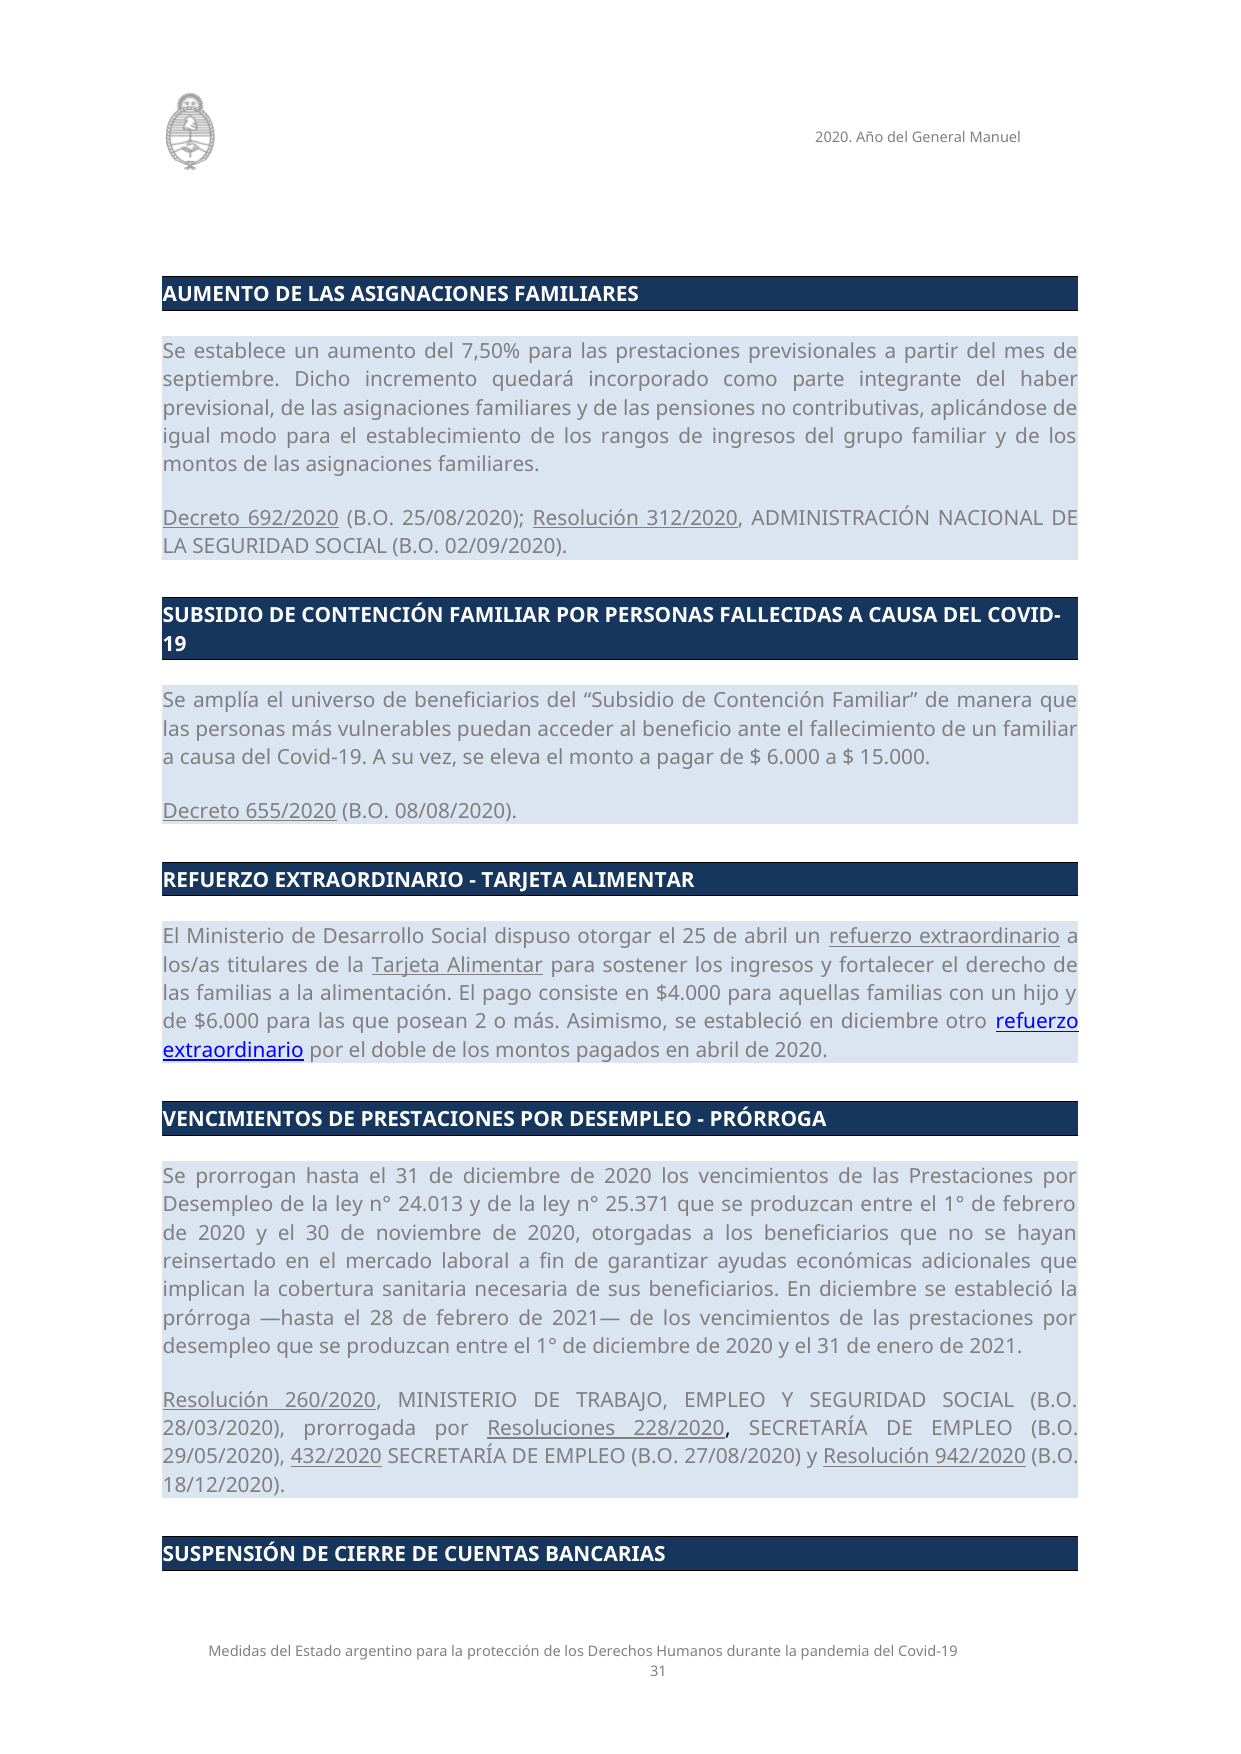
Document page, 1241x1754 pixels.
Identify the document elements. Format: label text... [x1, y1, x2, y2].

picture [162, 88, 219, 173]
subtitle SUBSIDIO DE CONTENCIÓN FAMILIAR POR PERSONAS FALLECIDAS A CAUSA DEL COVID-19 [162, 598, 1078, 660]
subtitle Decreto 655/2020 (B.O. 08/08/2020). [162, 796, 1078, 824]
subtitle AUMENTO DE LAS ASIGNACIONES FAMILIARES [162, 277, 1078, 311]
subtitle SUSPENSIÓN DE CIERRE DE CUENTAS BANCARIAS [162, 1537, 1078, 1571]
subtitle Se amplía el universo de beneficiarios del “Subsidio de Contención Familiar” de manera que las personas más vulnerables puedan acceder al beneficio ante el fallecimiento de un familiar a causa del Covid-19. A su vez, se eleva el monto a pagar de $ 6.000 a $ 15.000. [162, 685, 1078, 771]
subtitle Se establece un aumento del 7,50% para las prestaciones previsionales a partir del mes de septiembre. Dicho incremento quedará incorporado como parte integrante del haber previsional, de las asignaciones familiares y de las pensiones no contributivas, aplicándose de igual modo para el establecimiento de los rangos de ingresos del grupo familiar y de los montos de las asignaciones familiares. [162, 336, 1078, 478]
subtitle REFUERZO EXTRAORDINARIO - TARJETA ALIMENTAR [162, 863, 1078, 896]
subtitle Se prorrogan hasta el 31 de diciembre de 2020 los vencimientos de las Prestaciones por Desempleo de la ley n° 24.013 y de la ley n° 25.371 que se produzcan entre el 1° de febrero de 2020 y el 30 de noviembre de 2020, otorgadas a los beneficiarios que no se hayan reinsertado en el mercado laboral a fin de garantizar ayudas económicas adicionales que implican la cobertura sanitaria necesaria de sus beneficiarios. En diciembre se estableció la prórroga —hasta el 28 de febrero de 2021— de los vencimientos de las prestaciones por desempleo que se produzcan entre el 1° de diciembre de 2020 y el 31 de enero de 2021. [162, 1161, 1078, 1360]
subtitle El Ministerio de Desarrollo Social dispuso otorgar el 25 de abril un refuerzo extraordinario a los/as titulares de la Tarjeta Alimentar para sostener los ingresos y fortalecer el derecho de las familias a la alimentación. El pago consiste en $4.000 para aquellas familias con un hijo y de $6.000 para las que posean 2 o más. Asimismo, se estableció en diciembre otro refuerzo extraordinario por el doble de los montos pagados en abril de 2020. [162, 921, 1078, 1063]
subtitle Decreto 692/2020 (B.O. 25/08/2020); Resolución 312/2020, ADMINISTRACIÓN NACIONAL DE LA SEGURIDAD SOCIAL (B.O. 02/09/2020). [162, 503, 1078, 560]
subtitle Resolución 260/2020, MINISTERIO DE TRABAJO, EMPLEO Y SEGURIDAD SOCIAL (B.O. 28/03/2020), prorrogada por Resoluciones 228/2020, SECRETARÍA DE EMPLEO (B.O. 29/05/2020), 432/2020 SECRETARÍA DE EMPLEO (B.O. 27/08/2020) y Resolución 942/2020 (B.O. 18/12/2020). [162, 1385, 1078, 1498]
subtitle VENCIMIENTOS DE PRESTACIONES POR DESEMPLEO - PRÓRROGA [162, 1102, 1078, 1136]
